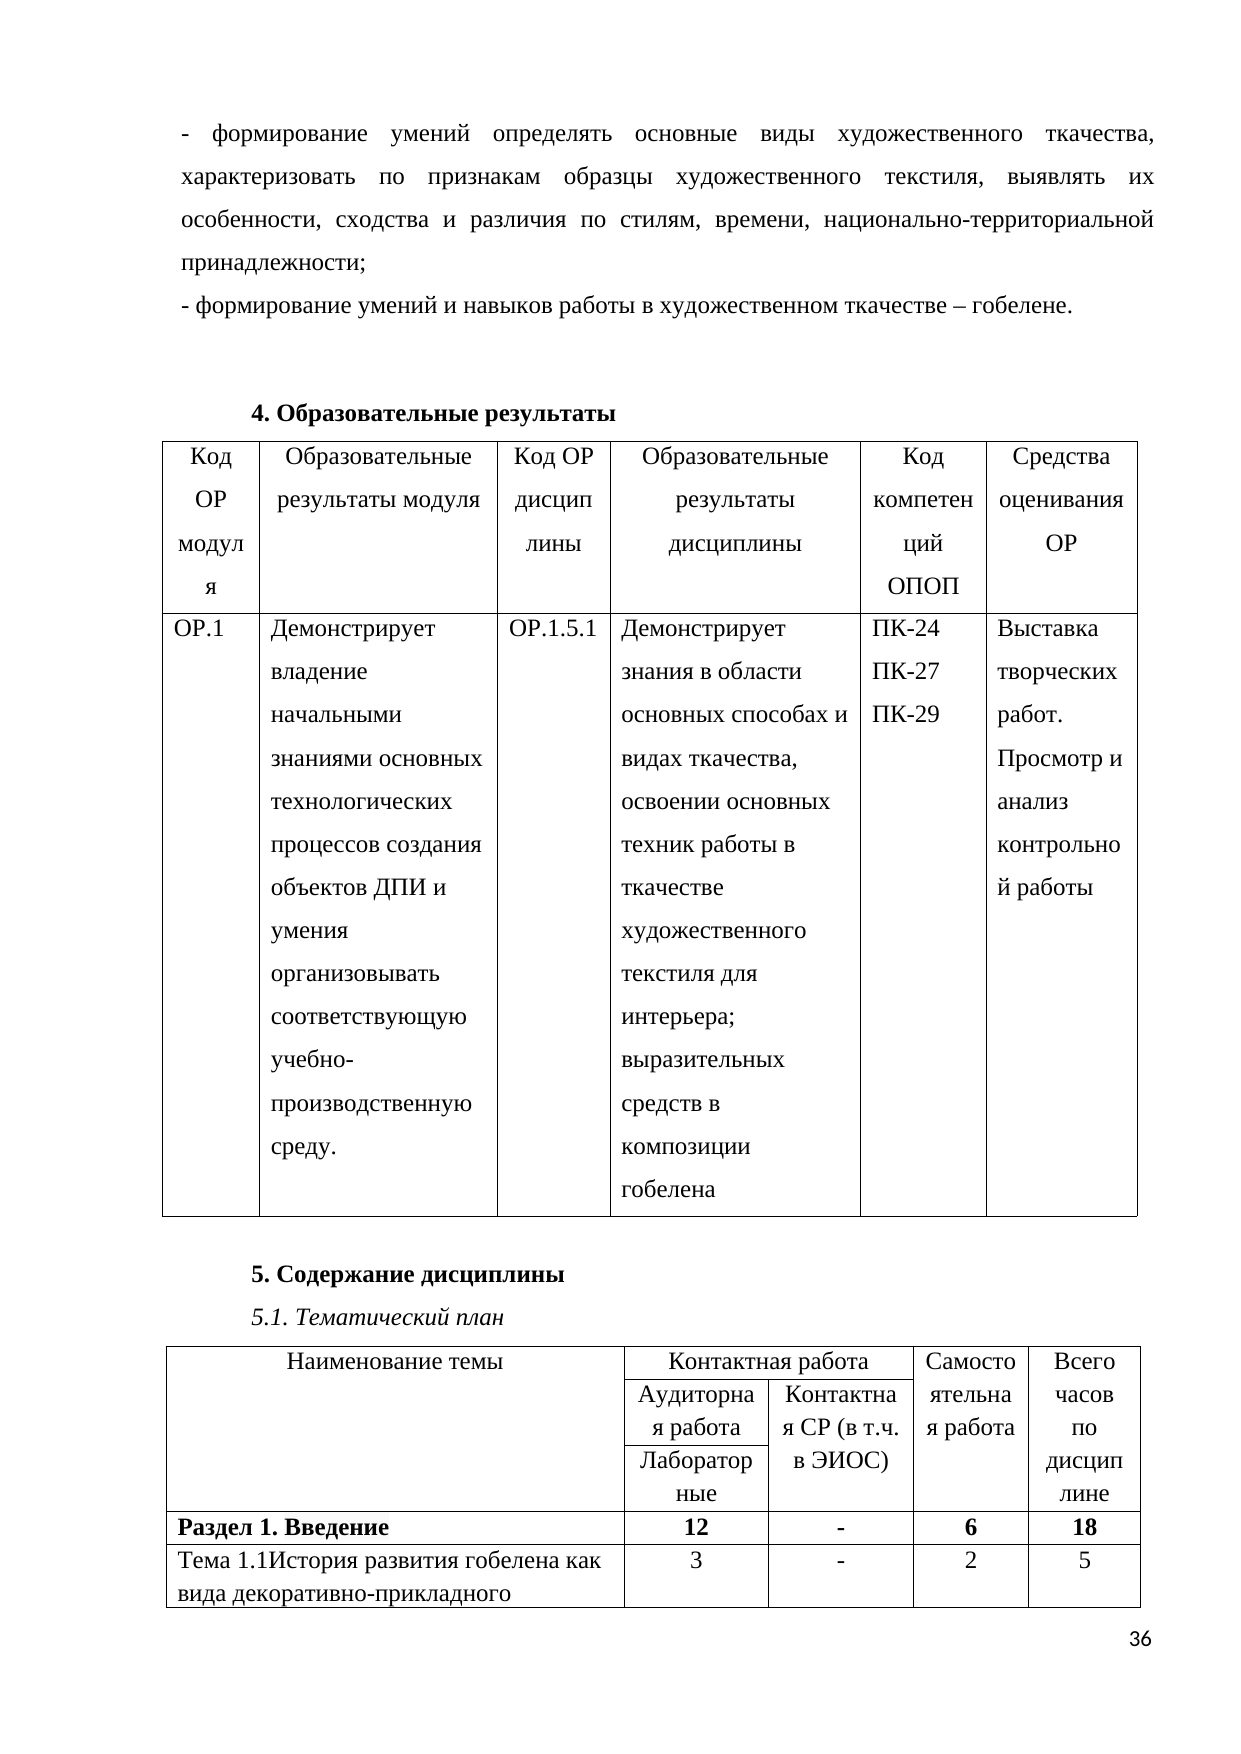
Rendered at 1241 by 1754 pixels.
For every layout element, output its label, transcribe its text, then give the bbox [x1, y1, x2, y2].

table_cell ОР.1.5.1 [498, 614, 610, 1216]
table_cell - формирование умений определять основные виды художественного ткачества, характеризовать по признакам образцы художественного текстиля, выявлять их особенности, сходства и различия по стилям, времени, национально-территориальной принадлежности; - формирование умений и навыков работы в художественном ткачестве – гобелене. [177, 118, 1159, 355]
table_header Код ОР дисциплины [498, 442, 610, 613]
table_cell - [769, 1512, 913, 1544]
table_cell 6 [914, 1512, 1028, 1544]
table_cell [167, 1545, 624, 1606]
table_header Код ОР модуля [163, 442, 259, 613]
table_cell 3 [625, 1545, 768, 1606]
table_cell ПК-24 ПК-27 ПК-29 [861, 614, 986, 1216]
text 4. Образовательные результаты [177, 398, 1152, 427]
table_cell Демонстрирует знания в области основных способах и видах ткачества, освоении основных техник работы в ткачестве художественного текстиля для интерьера; выразительных средств в композиции гобелена [611, 614, 860, 1216]
table_cell Выставка творческих работ. Просмотр и анализ контрольной работы [987, 614, 1137, 1216]
text 5.1. Тематический план [177, 1302, 1152, 1331]
table_cell Демонстрирует владение начальными знаниями основных технологических процессов создания объектов ДПИ и умения организовывать соответствующую учебно-производственную среду. [260, 614, 497, 1216]
table_cell Контактная СР (в т.ч. в ЭИОС) [769, 1380, 913, 1511]
table_header Образовательные результаты модуля [260, 442, 497, 613]
table_header Образовательные результаты дисциплины [611, 442, 860, 613]
table_header Наименование темы [167, 1347, 624, 1511]
table_cell 2 [914, 1545, 1028, 1606]
table_cell 18 [1029, 1512, 1140, 1544]
table_header Самостоятельная работа [914, 1347, 1028, 1511]
table_header Код компетенций ОПОП [861, 442, 986, 613]
table_header Контактная работа [625, 1347, 913, 1379]
text 5. Содержание дисциплины [177, 1259, 1152, 1288]
table_cell 12 [625, 1512, 768, 1544]
table_cell - [769, 1545, 913, 1606]
table_cell Аудиторная работа [625, 1380, 768, 1445]
table_cell Лабораторные [625, 1446, 768, 1511]
table_cell 5 [1029, 1545, 1140, 1606]
table_header Всего часов по дисциплине [1029, 1347, 1140, 1511]
table_header Средства оценивания ОР [987, 442, 1137, 613]
table_cell ОР.1 [163, 614, 259, 1216]
table_cell Раздел 1. Введение [167, 1512, 624, 1544]
